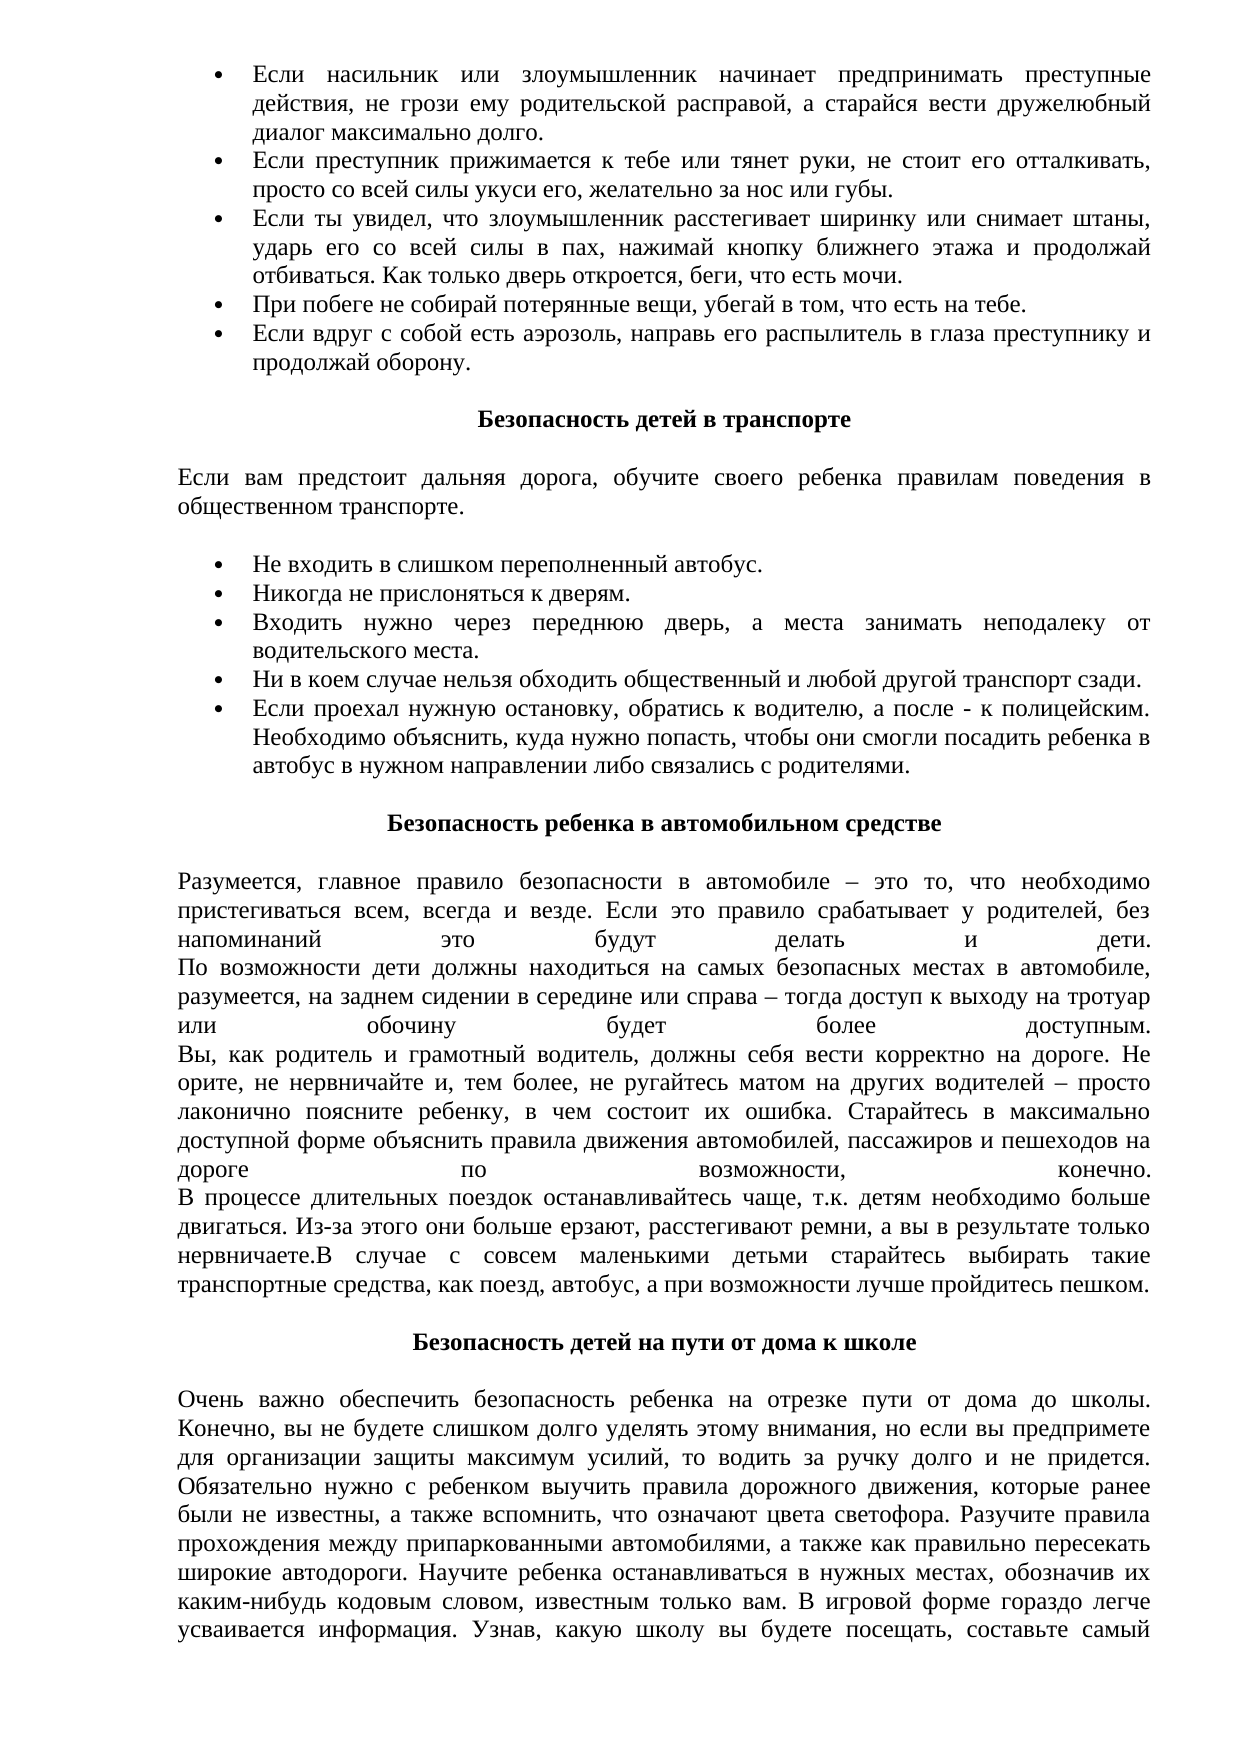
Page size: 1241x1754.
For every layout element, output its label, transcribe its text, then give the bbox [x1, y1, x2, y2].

list Входить нужно через переднюю дверь, а места занимать неподалеку от водительского места. [215, 607, 1152, 664]
text Безопасность детей на пути от дома к школе [177, 1327, 1152, 1355]
text Разумеется, главное правило безопасности в автомобиле – это то, что необходимо пристегиваться всем, всегда и везде. Если это правило срабатывает у родителей, без напоминаний это будут делать и дети. По возможности дети должны находиться на самых безопасных местах в автомобиле, разумеется, на заднем сидении в середине или справа – тогда доступ к выходу на тротуар или обочину будет более доступным. Вы, как родитель и грамотный водитель, должны себя вести корректно на дороге. Не орите, не нервничайте и, тем более, не ругайтесь матом на других водителей – просто лаконично поясните ребенку, в чем состоит их ошибка. Старайтесь в максимально доступной форме объяснить правила движения автомобилей, пассажиров и пешеходов на дороге по возможности, конечно. В процессе длительных поездок останавливайтесь чаще, т.к. детям необходимо больше двигаться. Из-за этого они больше ерзают, расстегивают ремни, а вы в результате только нервничаете.В случае с совсем маленькими детьми старайтесь выбирать такие транспортные средства, как поезд, автобус, а при возможности лучше пройдитесь пешком. [177, 866, 1152, 1297]
list Если преступник прижимается к тебе или тянет руки, не стоит его отталкивать, просто со всей силы укуси его, желательно за нос или губы. [215, 145, 1152, 203]
list Если насильник или злоумышленник начинает предпринимать преступные действия, не грози ему родительской расправой, а старайся вести дружелюбный диалог максимально долго. [215, 59, 1152, 145]
list Ни в коем случае нельзя обходить общественный и любой другой транспорт сзади. [215, 664, 1152, 693]
list Если проехал нужную остановку, обратись к водителю, а после - к полицейским. Необходимо объяснить, куда нужно попасть, чтобы они смогли посадить ребенка в автобус в нужном направлении либо связались с родителями. [215, 693, 1152, 779]
list Если ты увидел, что злоумышленник расстегивает ширинку или снимает штаны, ударь его со всей силы в пах, нажимай кнопку ближнего этажа и продолжай отбиваться. Как только дверь откроется, беги, что есть мочи. [215, 203, 1152, 289]
list Не входить в слишком переполненный автобус. [215, 549, 1152, 578]
list Никогда не прислоняться к дверям. [215, 578, 1152, 607]
list При побеге не собирай потерянные вещи, убегай в том, что есть на тебе. [215, 289, 1152, 318]
text Безопасность детей в транспорте [177, 404, 1152, 433]
text Если вам предстоит дальняя дорога, обучите своего ребенка правилам поведения в общественном транспорте. [177, 462, 1152, 520]
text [177, 1384, 1152, 1643]
list Если вдруг с собой есть аэрозоль, направь его распылитель в глаза преступнику и продолжай оборону. [215, 318, 1152, 375]
text Безопасность ребенка в автомобильном средстве [177, 808, 1152, 837]
